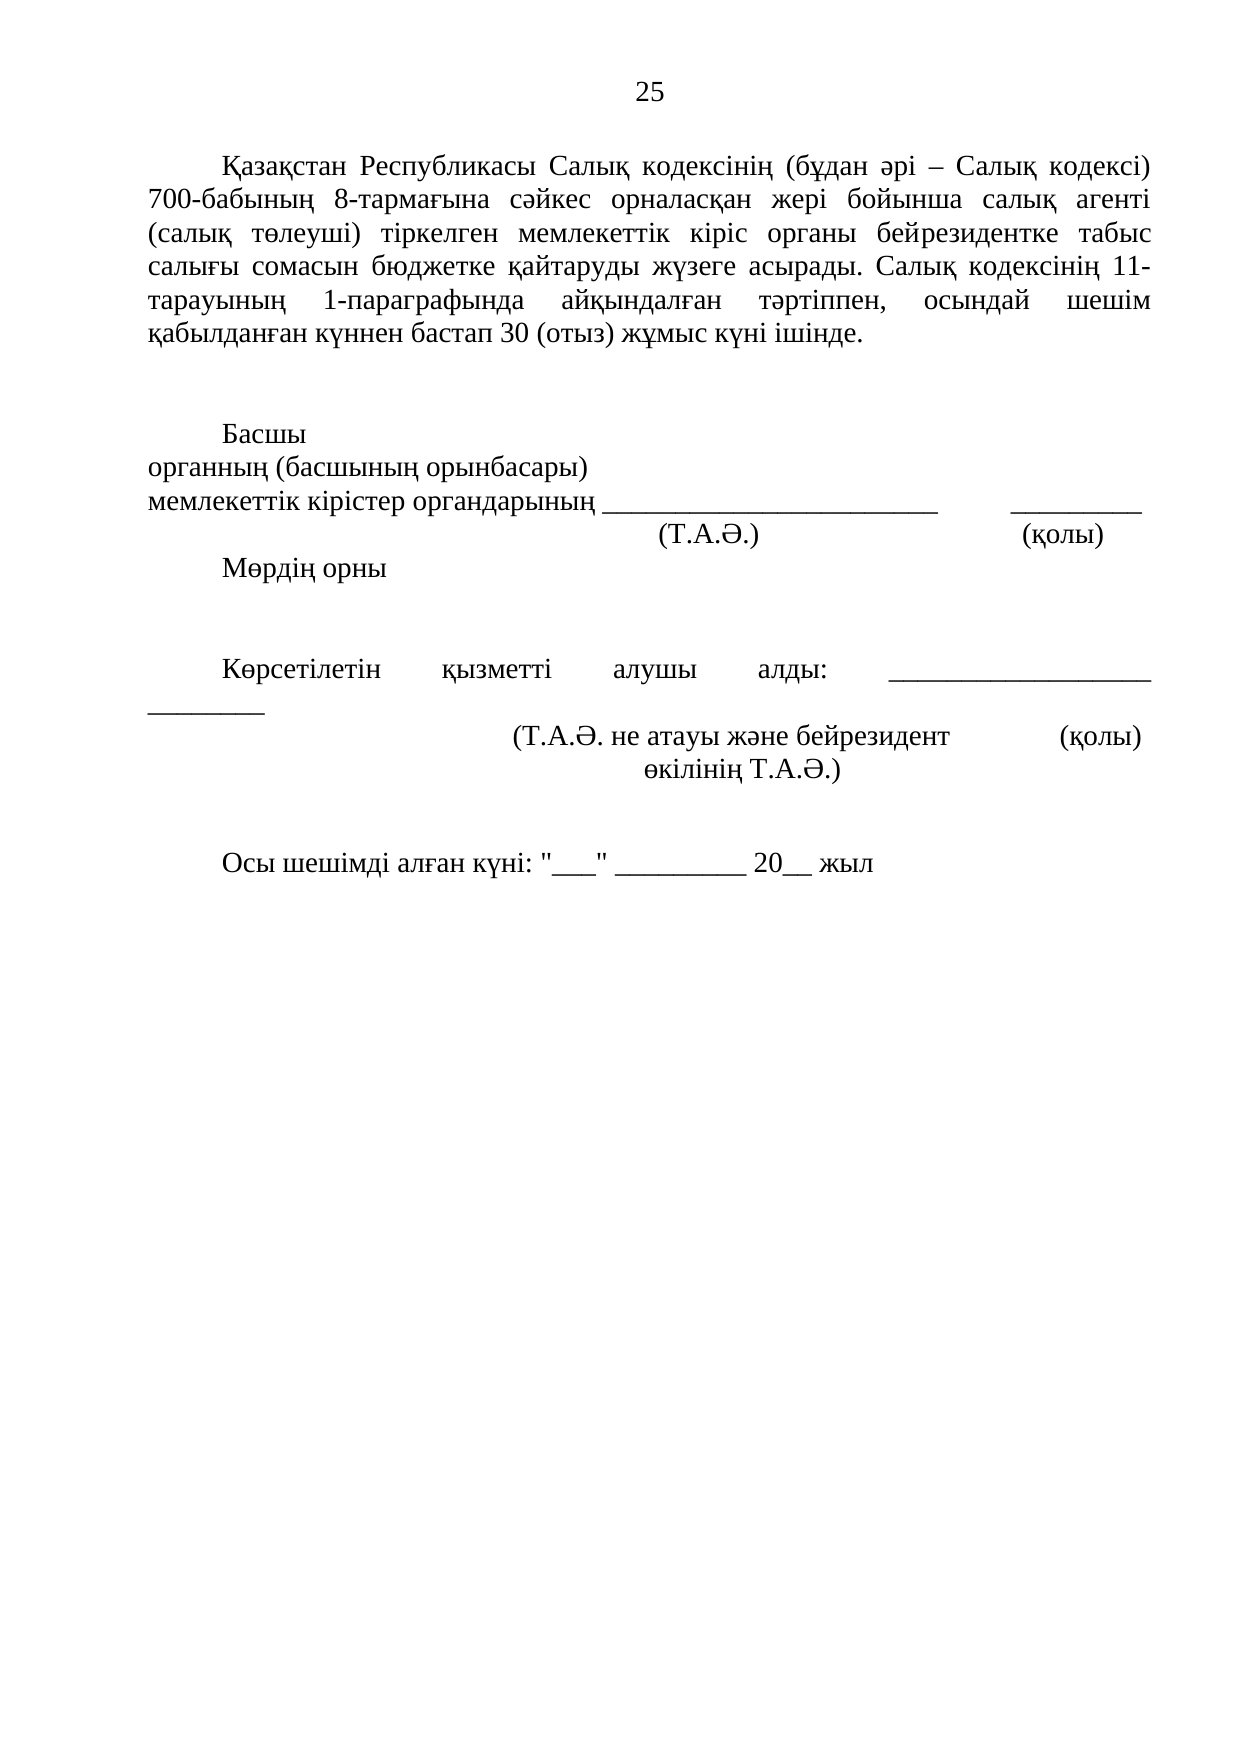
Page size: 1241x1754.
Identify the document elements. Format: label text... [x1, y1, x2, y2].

text Басшы [148, 416, 1152, 449]
text Осы шешімді алған күні: "___" _________ 20__ жыл [148, 845, 1152, 878]
text органның (басшының орынбасары) мемлекеттік кірістер органдарының _______________________ _________ [148, 449, 1152, 517]
text Мөрдің орны [148, 550, 1152, 584]
text (Т.А.Ә. не атауы және бейрезидент (қолы) өкілінің Т.А.Ә.) [148, 718, 1152, 785]
text Көрсетілетін қызметті алушы алды: __________________ ________ [148, 651, 1152, 718]
text Қазақстан Республикасы Салық кодексінің (бұдан әрі – Салық кодексі) 700-бабының 8-тармағына сәйкес орналасқан жері бойынша салық агенті (салық төлеуші) тіркелген мемлекеттік кіріс органы бейрезидентке табыс салығы сомасын бюджетке қайтаруды жүзеге асырады. Салық кодексінің 11-тарауының 1-параграфында айқындалған тәртіппен, осындай шешім қабылданған күннен бастап 30 (отыз) жұмыс күні ішінде. [148, 148, 1152, 349]
text (Т.А.Ә.) (қолы) [148, 517, 1152, 550]
